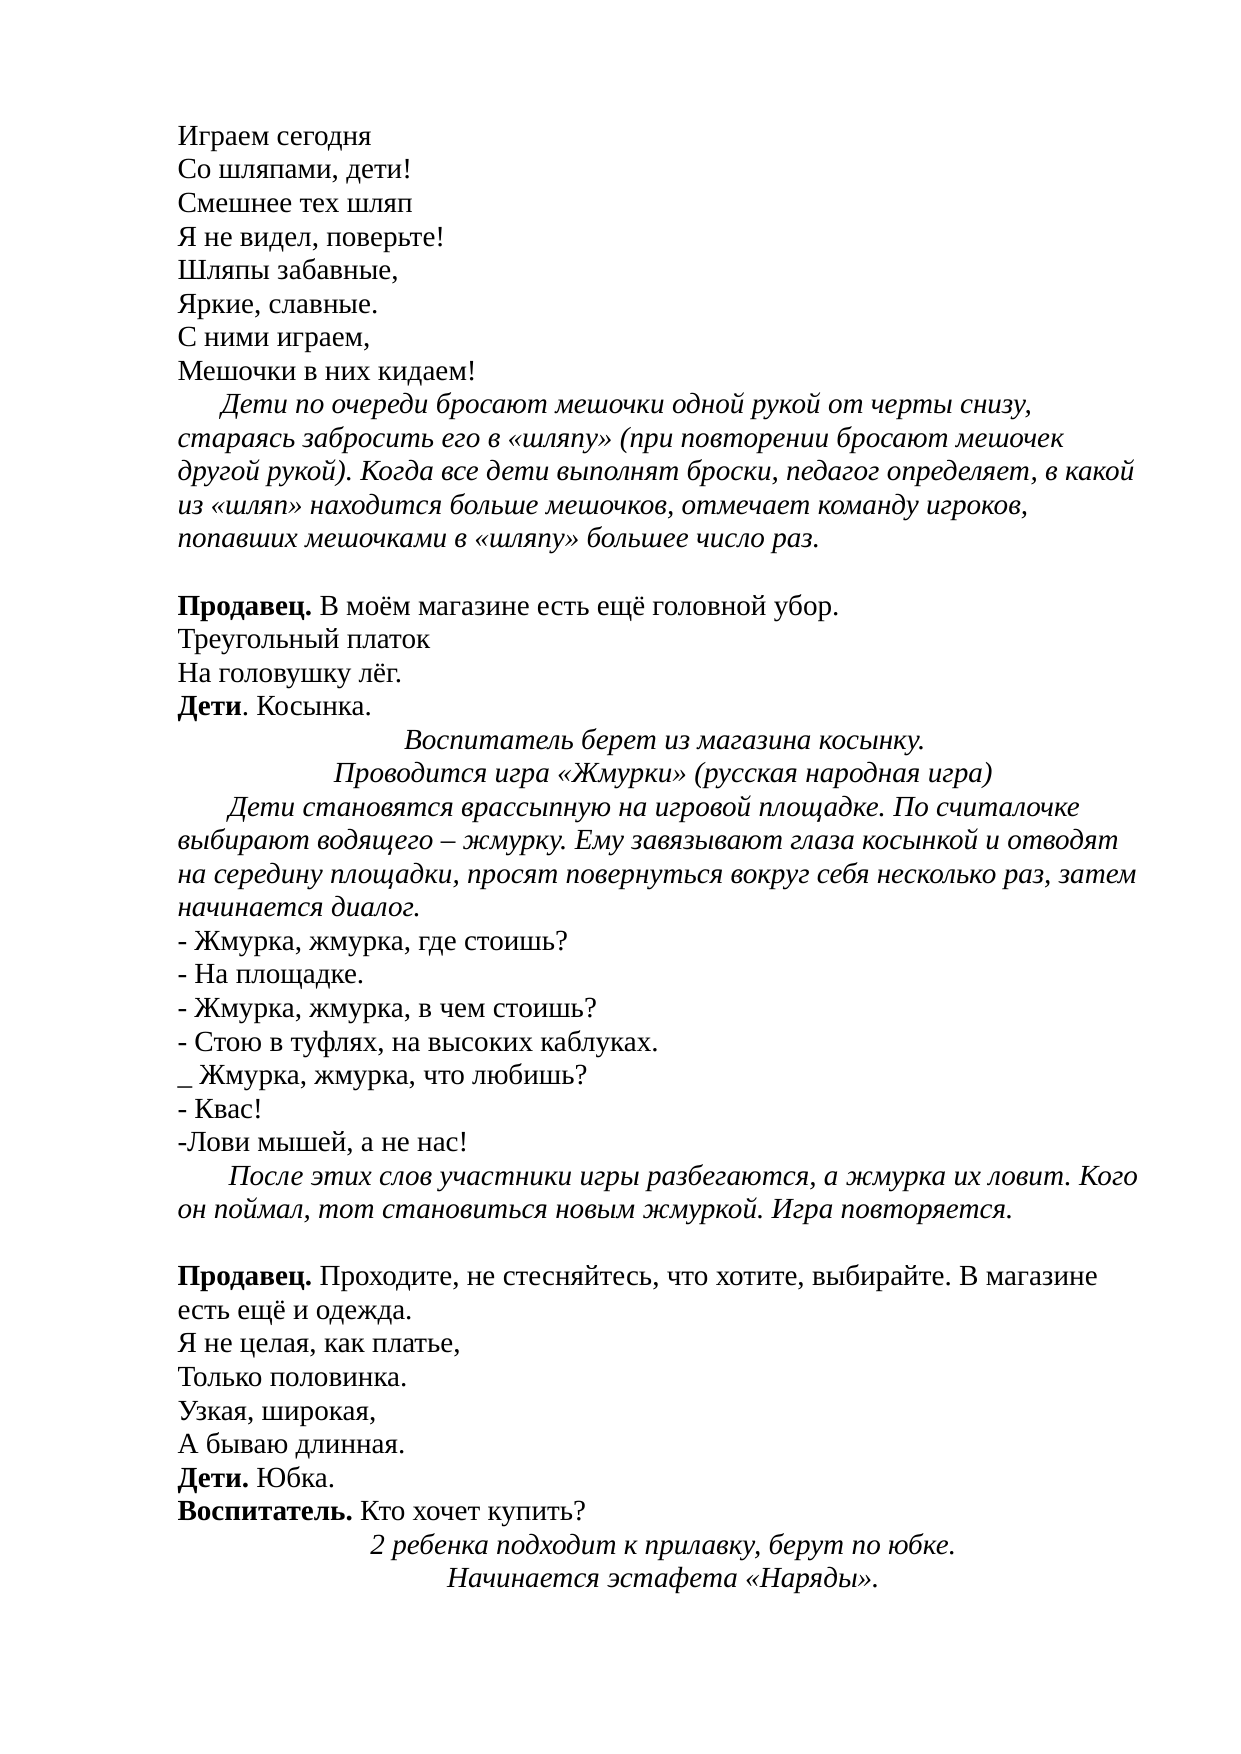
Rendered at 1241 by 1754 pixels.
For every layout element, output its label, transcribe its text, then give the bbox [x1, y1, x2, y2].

text Мешочки в них кидаем! [177, 353, 1152, 386]
text Продавец. Проходите, не стесняйтесь, что хотите, выбирайте. В магазине есть ещё и одежда. [177, 1258, 1152, 1326]
text _ Жмурка, жмурка, что любишь? [177, 1057, 1152, 1091]
text Воспитатель. Кто хочет купить? [177, 1493, 1152, 1527]
text Только половинка. [177, 1359, 1152, 1393]
text Я не целая, как платье, [177, 1326, 1152, 1359]
text На головушку лёг. [177, 655, 1152, 688]
text Продавец. В моём магазине есть ещё головной убор. [177, 588, 1152, 621]
text -Лови мышей, а не нас! [177, 1124, 1152, 1158]
text - Квас! [177, 1091, 1152, 1124]
text Дети. Юбка. [177, 1460, 1152, 1493]
text Треугольный платок [177, 621, 1152, 655]
text Дети становятся врассыпную на игровой площадке. По считалочке выбирают водящего – жмурку. Ему завязывают глаза косынкой и отводят на середину площадки, просят повернуться вокруг себя несколько раз, затем начинается диалог. [177, 789, 1152, 923]
text Смешнее тех шляп [177, 185, 1152, 219]
text - Жмурка, жмурка, в чем стоишь? [177, 990, 1152, 1024]
text Узкая, широкая, [177, 1393, 1152, 1426]
text Яркие, славные. [177, 286, 1152, 319]
text Шляпы забавные, [177, 252, 1152, 286]
text Начинается эстафета «Наряды». [177, 1560, 1152, 1594]
text Играем сегодня [177, 118, 1152, 152]
text А бываю длинная. [177, 1426, 1152, 1460]
text После этих слов участники игры разбегаются, а жмурка их ловит. Кого он поймал, тот становиться новым жмуркой. Игра повторяется. [177, 1158, 1152, 1225]
text 2 ребенка подходит к прилавку, берут по юбке. [177, 1527, 1152, 1560]
text Дети. Косынка. [177, 688, 1152, 722]
text Со шляпами, дети! [177, 152, 1152, 185]
text Дети по очереди бросают мешочки одной рукой от черты снизу, стараясь забросить его в «шляпу» (при повторении бросают мешочек другой рукой). Когда все дети выполнят броски, педагог определяет, в какой из «шляп» находится больше мешочков, отмечает команду игроков, попавших мешочками в «шляпу» большее число раз. [177, 386, 1152, 554]
text Я не видел, поверьте! [177, 219, 1152, 252]
text - Стою в туфлях, на высоких каблуках. [177, 1024, 1152, 1057]
text С ними играем, [177, 319, 1152, 353]
text - Жмурка, жмурка, где стоишь? [177, 923, 1152, 957]
text Воспитатель берет из магазина косынку. [177, 722, 1152, 755]
text - На площадке. [177, 957, 1152, 990]
text Проводится игра «Жмурки» (русская народная игра) [177, 755, 1152, 789]
